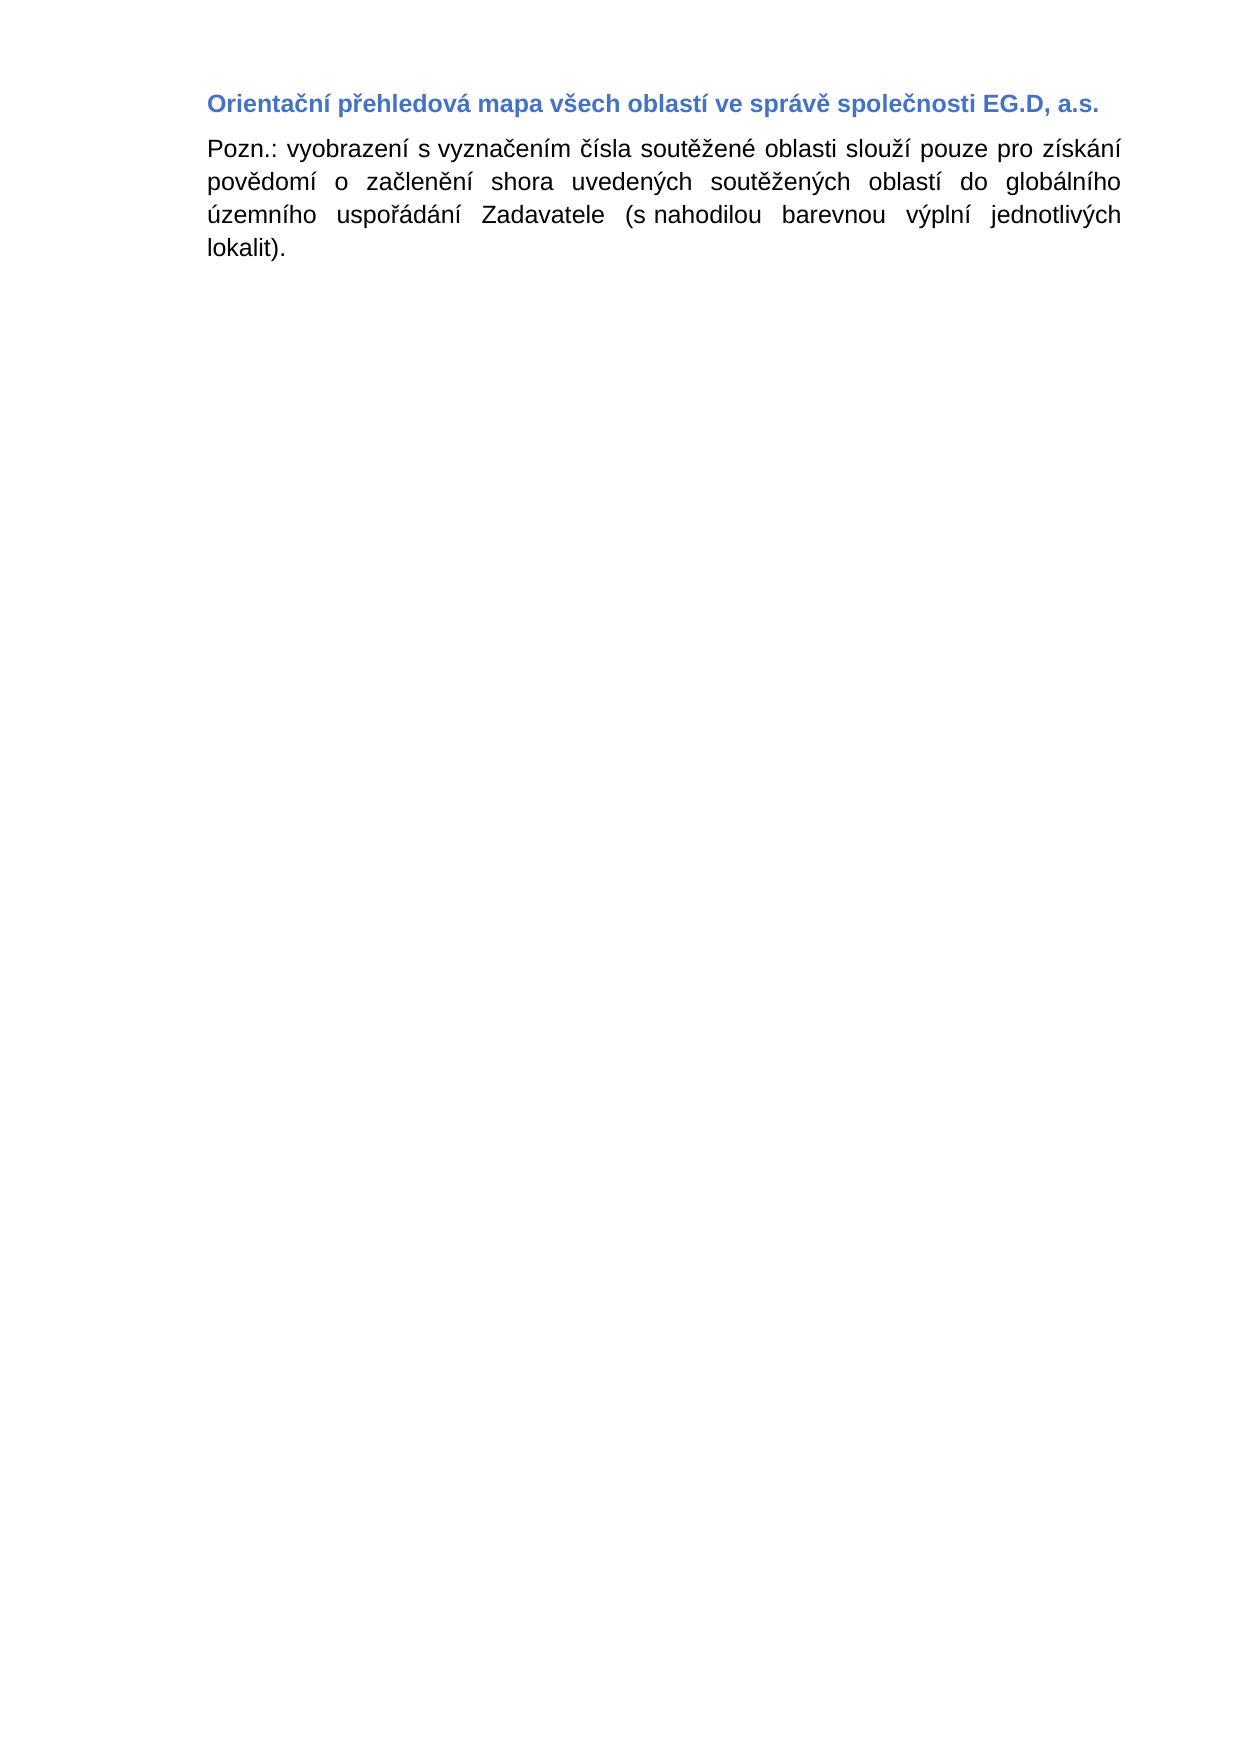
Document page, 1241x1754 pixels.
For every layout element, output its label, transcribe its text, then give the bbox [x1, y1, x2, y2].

list Pozn.: vyobrazení s vyznačením čísla soutěžené oblasti slouží pouze pro získání povědomí o začlenění shora uvedených soutěžených oblastí do globálního územního uspořádání Zadavatele (s nahodilou barevnou výplní jednotlivých lokalit). [207, 134, 1122, 262]
list Orientační přehledová mapa všech oblastí ve správě společnosti EG.D, a.s. [207, 89, 1122, 117]
